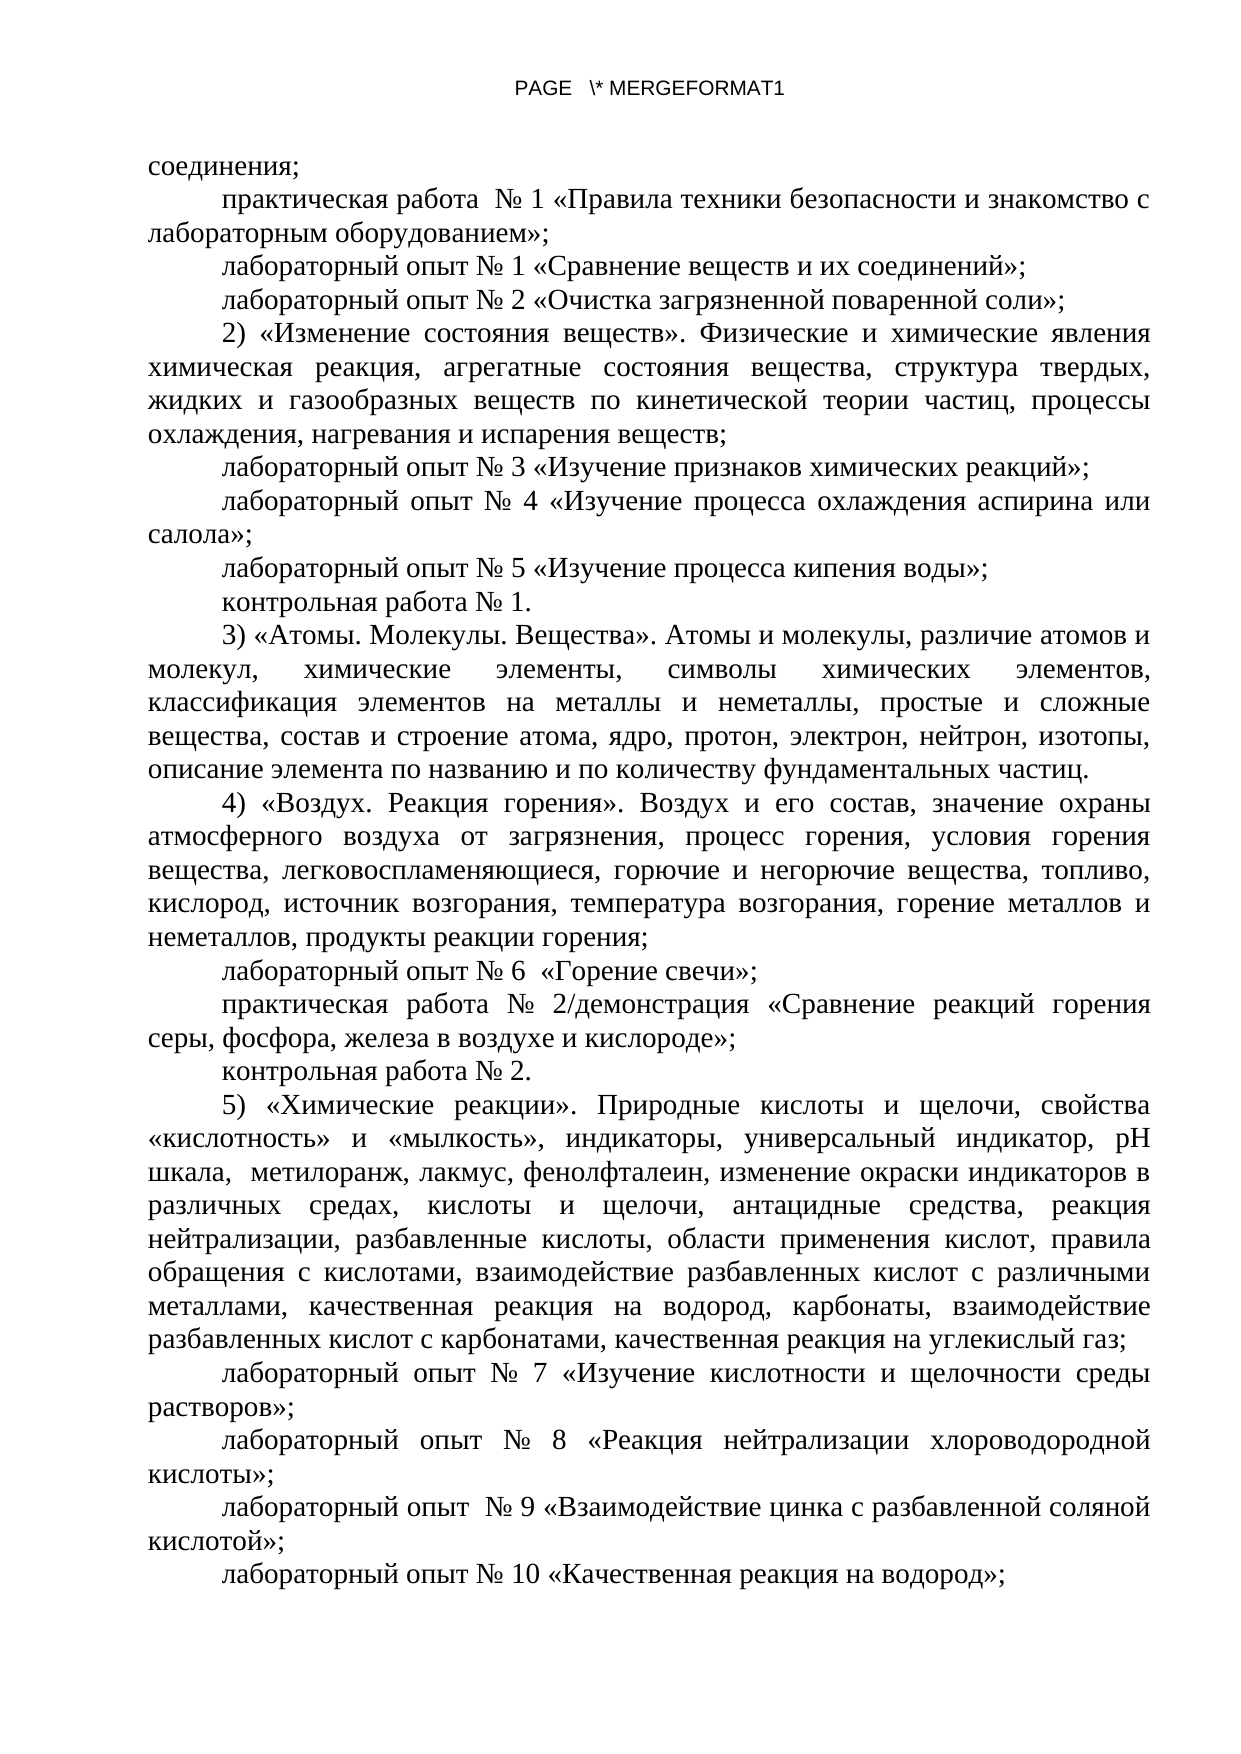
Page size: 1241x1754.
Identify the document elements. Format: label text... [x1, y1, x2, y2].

text лабораторный опыт № 9 «Взаимодействие цинка с разбавленной соляной кислотой»; [148, 1489, 1152, 1556]
text лабораторный опыт № 7 «Изучение кислотности и щелочности среды растворов»; [148, 1355, 1152, 1422]
text лабораторный опыт № 4 «Изучение процесса охлаждения аспирина или салола»; [148, 483, 1152, 550]
text 5) «Химические реакции». Природные кислоты и щелочи, свойства «кислотность» и «мылкость», индикаторы, универсальный индикатор, рН шкала, метилоранж, лакмус, фенолфталеин, изменение окраски индикаторов в различных средах, кислоты и щелочи, антацидные средства, реакция нейтрализации, разбавленные кислоты, области применения кислот, правила обращения с кислотами, взаимодействие разбавленных кислот с различными металлами, качественная реакция на водород, карбонаты, взаимодействие разбавленных кислот с карбонатами, качественная реакция на углекислый газ; [148, 1087, 1152, 1355]
text лабораторный опыт № 6 «Горение свечи»; [148, 953, 1152, 986]
text лабораторный опыт № 2 «Очистка загрязненной поваренной соли»; [148, 282, 1152, 315]
text 4) «Воздух. Реакция горения». Воздух и его состав, значение охраны атмосферного воздуха от загрязнения, процесс горения, условия горения вещества, легковоспламеняющиеся, горючие и негорючие вещества, топливо, кислород, источник возгорания, температура возгорания, горение металлов и неметаллов, продукты реакции горения; [148, 785, 1152, 953]
text контрольная работа № 2. [148, 1053, 1152, 1087]
text лабораторный опыт № 8 «Реакция нейтрализации хлороводородной кислоты»; [148, 1422, 1152, 1489]
text 3) «Атомы. Молекулы. Вещества». Атомы и молекулы, различие атомов и молекул, химические элементы, символы химических элементов, классификация элементов на металлы и неметаллы, простые и сложные вещества, состав и строение атома, ядро, протон, электрон, нейтрон, изотопы, описание элемента по названию и по количеству фундаментальных частиц. [148, 617, 1152, 785]
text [148, 148, 1152, 181]
text лабораторный опыт № 10 «Качественная реакция на водород»; [148, 1556, 1152, 1590]
text лабораторный опыт № 1 «Сравнение веществ и их соединений»; [148, 248, 1152, 282]
text лабораторный опыт № 5 «Изучение процесса кипения воды»; [148, 550, 1152, 584]
text практическая работа № 2/демонстрация «Сравнение реакций горения серы, фосфора, железа в воздухе и кислороде»; [148, 986, 1152, 1053]
text контрольная работа № 1. [148, 584, 1152, 617]
text практическая работа № 1 «Правила техники безопасности и знакомство с лабораторным оборудованием»; [148, 181, 1152, 248]
text лабораторный опыт № 3 «Изучение признаков химических реакций»; [148, 449, 1152, 483]
text 2) «Изменение состояния веществ». Физические и химические явления химическая реакция, агрегатные состояния вещества, структура твердых, жидких и газообразных веществ по кинетической теории частиц, процессы охлаждения, нагревания и испарения веществ; [148, 315, 1152, 449]
